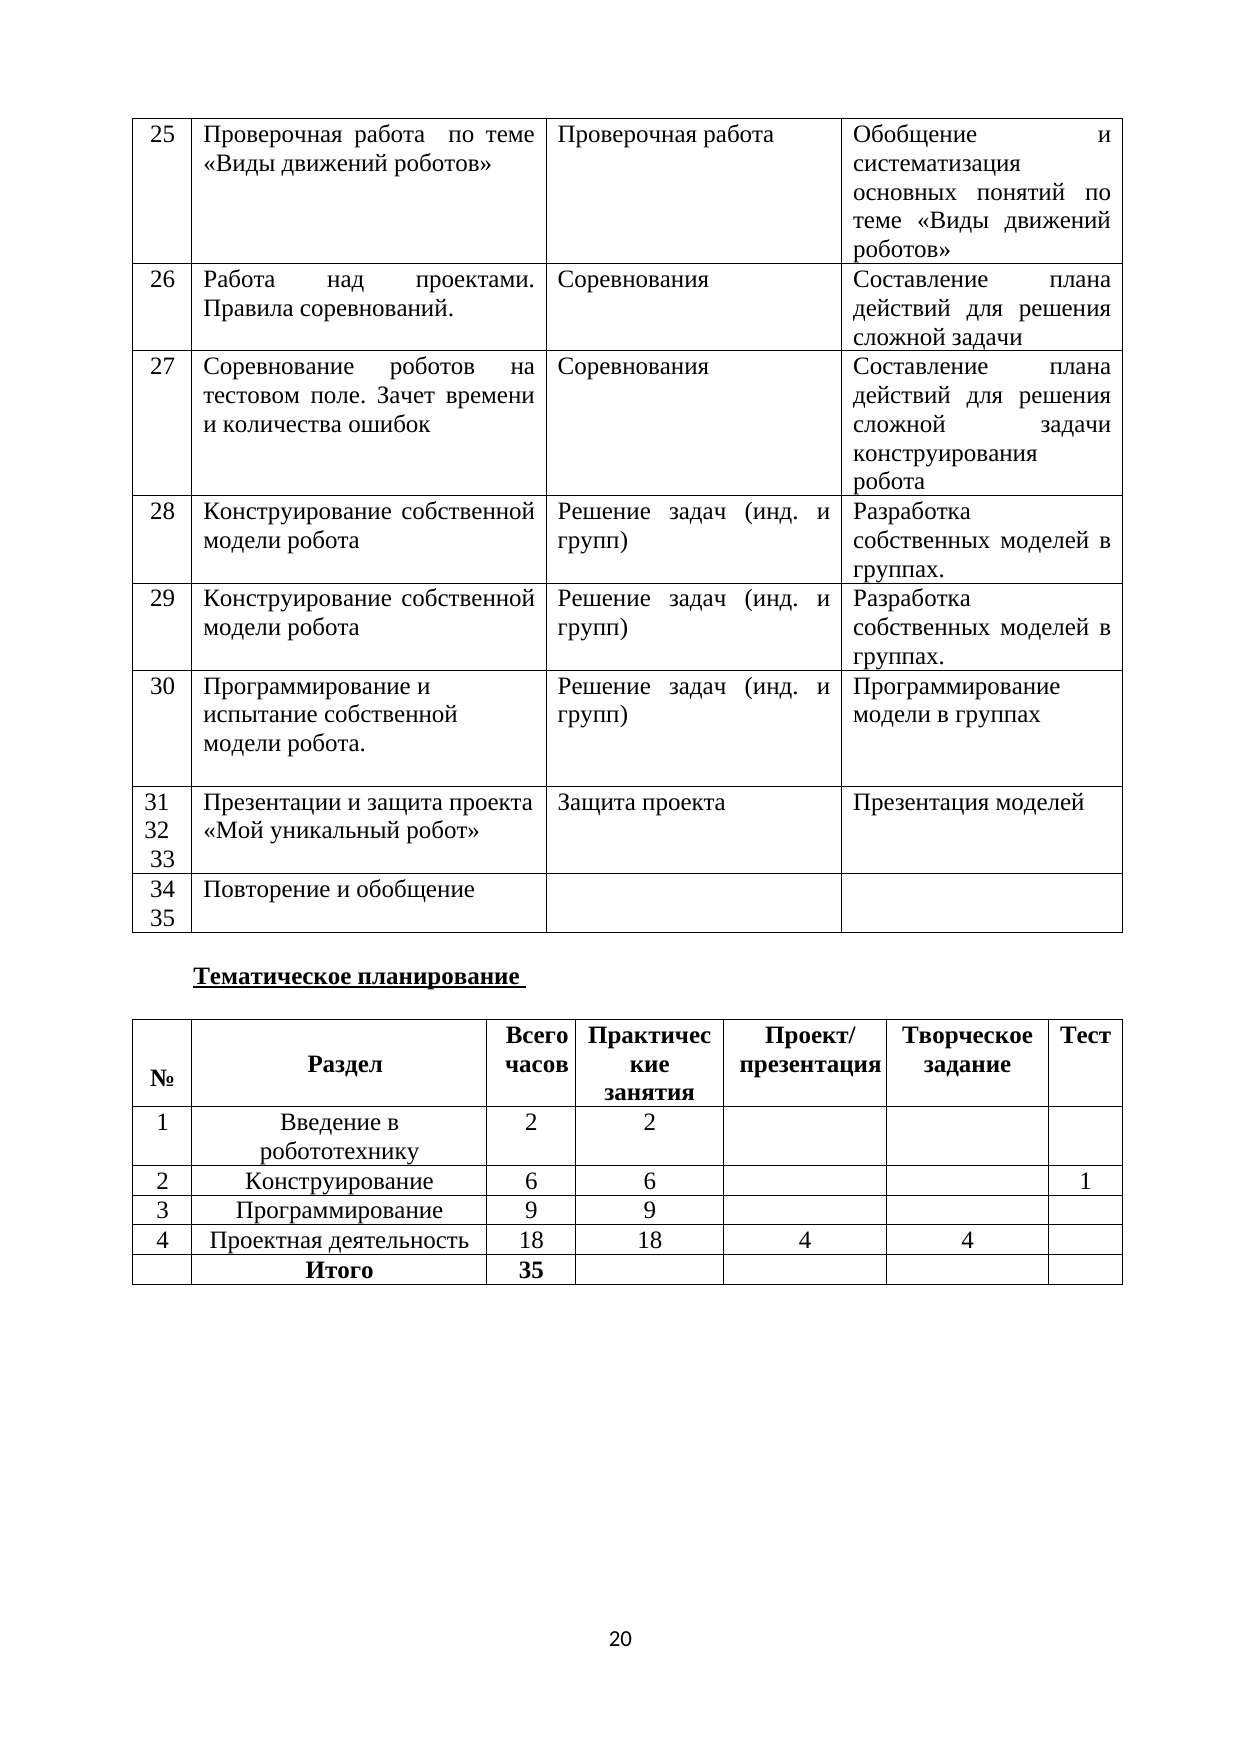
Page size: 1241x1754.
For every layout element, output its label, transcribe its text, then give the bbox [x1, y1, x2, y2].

table_cell [1049, 1255, 1122, 1284]
table_cell 4 [887, 1225, 1048, 1254]
table_cell [887, 1255, 1048, 1284]
table_cell 2 [133, 1166, 191, 1194]
table_cell 34 35 [133, 874, 191, 932]
table_cell Проверочная работа по теме «Виды движений роботов» [192, 119, 546, 263]
table_cell [1049, 1107, 1122, 1165]
table_cell Программирование модели в группах [842, 671, 1122, 786]
table_header № [133, 1020, 191, 1106]
table_header Тест [1049, 1020, 1122, 1106]
table_cell 29 [133, 584, 191, 670]
table_cell Составление плана действий для решения сложной задачи конструирования робота [842, 351, 1122, 495]
table_cell Решение задач (инд. и групп) [547, 671, 841, 786]
table_cell 28 [133, 496, 191, 582]
table_cell Обобщение и систематизация основных понятий по теме «Виды движений роботов» [842, 119, 1122, 263]
table_cell Итого [192, 1255, 486, 1284]
table_cell 18 [576, 1225, 723, 1254]
table_cell 30 [133, 671, 191, 786]
table_cell [887, 1107, 1048, 1165]
table_header Раздел [192, 1020, 486, 1106]
table_cell Решение задач (инд. и групп) [547, 584, 841, 670]
table_cell Разработка собственных моделей в группах. [842, 584, 1122, 670]
text Тематическое планирование [193, 961, 1122, 990]
table_cell [887, 1166, 1048, 1194]
table_cell 4 [133, 1225, 191, 1254]
table_cell Конструирование [192, 1166, 486, 1194]
table_cell 25 [133, 119, 191, 263]
table_cell Работа над проектами. Правила соревнований. [192, 264, 546, 350]
table_cell Соревнование роботов на тестовом поле. Зачет времени и количества ошибок [192, 351, 546, 495]
table_cell [724, 1255, 886, 1284]
table_cell 18 [487, 1225, 575, 1254]
table_cell 9 [487, 1196, 575, 1224]
table_cell Защита проекта [547, 787, 841, 873]
table_cell Проверочная работа [547, 119, 841, 263]
table_cell 27 [133, 351, 191, 495]
table_cell 2 [487, 1107, 575, 1165]
table_cell [547, 874, 841, 932]
table_cell [724, 1196, 886, 1224]
table_cell [842, 874, 1122, 932]
table_cell Презентация моделей [842, 787, 1122, 873]
table_cell 9 [576, 1196, 723, 1224]
table_cell Конструирование собственной модели робота [192, 496, 546, 582]
table_cell Проектная деятельность [192, 1225, 486, 1254]
table_cell [887, 1196, 1048, 1224]
table_cell [1049, 1225, 1122, 1254]
table_cell Программирование и испытание собственной модели робота. [192, 671, 546, 786]
table_cell 26 [133, 264, 191, 350]
table_header Проект/ презентация [724, 1020, 886, 1106]
table_cell [1049, 1196, 1122, 1224]
table_cell Введение в робототехнику [192, 1107, 486, 1165]
table_cell 1 [1049, 1166, 1122, 1194]
table_cell 3 [133, 1196, 191, 1224]
table_cell 31 32 33 [133, 787, 191, 873]
table_cell Конструирование собственной модели робота [192, 584, 546, 670]
table_cell Презентации и защита проекта «Мой уникальный робот» [192, 787, 546, 873]
table_header Творческое задание [887, 1020, 1048, 1106]
table_header Практические занятия [576, 1020, 723, 1106]
table_cell [133, 1255, 191, 1284]
table_cell [724, 1166, 886, 1194]
table_cell 35 [487, 1255, 575, 1284]
table_cell Разработка собственных моделей в группах. [842, 496, 1122, 582]
table_cell Решение задач (инд. и групп) [547, 496, 841, 582]
table_cell 6 [576, 1166, 723, 1194]
table_cell Соревнования [547, 351, 841, 495]
table_header Всего часов [487, 1020, 575, 1106]
table_cell 4 [724, 1225, 886, 1254]
table_cell Составление плана действий для решения сложной задачи [842, 264, 1122, 350]
table_cell 1 [133, 1107, 191, 1165]
table_cell 6 [487, 1166, 575, 1194]
table_cell [576, 1255, 723, 1284]
table_cell Программирование [192, 1196, 486, 1224]
table_cell 2 [576, 1107, 723, 1165]
table_cell Повторение и обобщение [192, 874, 546, 932]
table_cell [724, 1107, 886, 1165]
table_cell Соревнования [547, 264, 841, 350]
